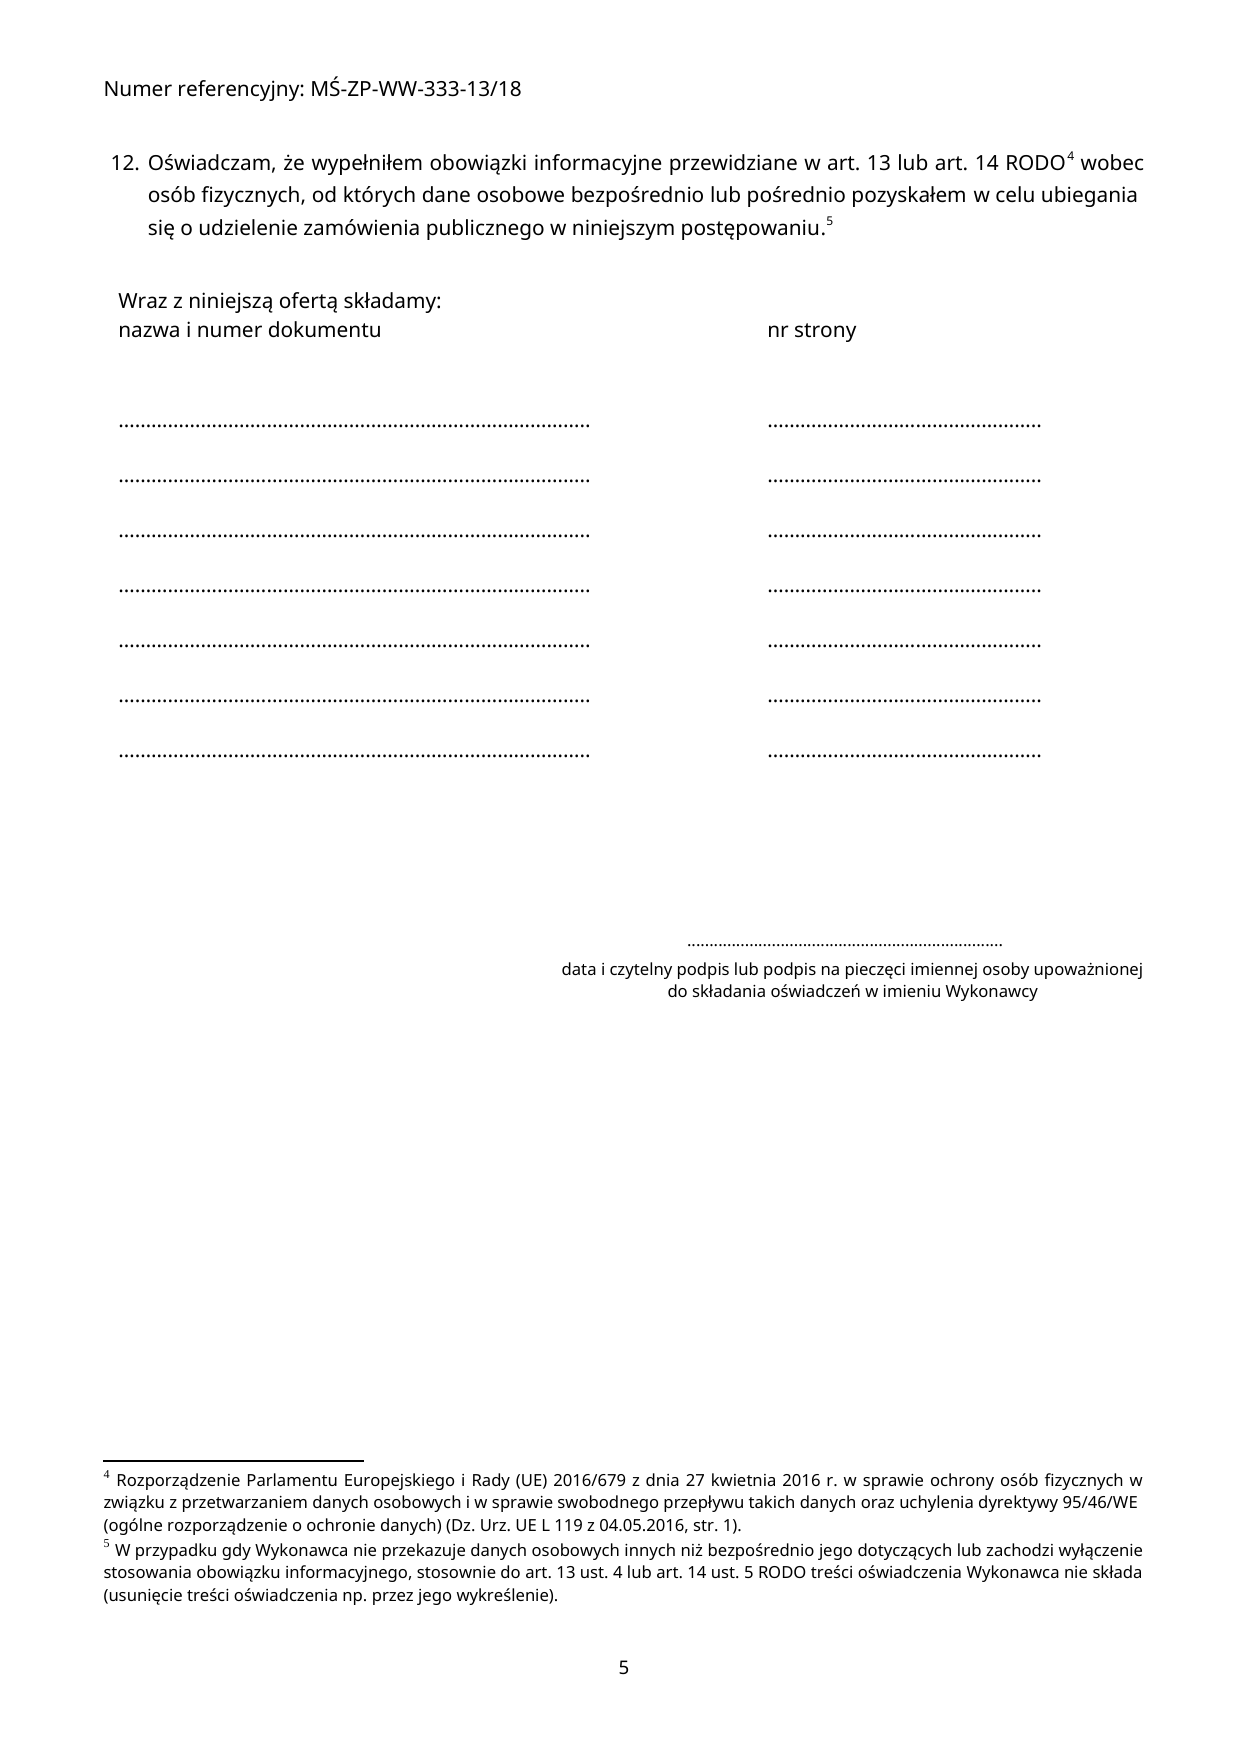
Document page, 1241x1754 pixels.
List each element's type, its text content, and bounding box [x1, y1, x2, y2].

text ………………………………………………………………………….. ………………………………………….. [118, 515, 1144, 543]
text ………………………………………………………………………….. ………………………………………….. [118, 680, 1144, 709]
text nazwa i numer dokumentu nr strony [118, 315, 1144, 343]
text ………………………………………………………………………….. ………………………………………….. [118, 405, 1144, 433]
text Wraz z niniejszą ofertą składamy: [118, 286, 1144, 315]
text ....................................................................... [118, 928, 1144, 951]
text ………………………………………………………………………….. ………………………………………….. [118, 460, 1144, 488]
text ………………………………………………………………………….. ………………………………………….. [118, 735, 1144, 764]
text ………………………………………………………………………….. ………………………………………….. [118, 570, 1144, 598]
list Oświadczam, że wypełniłem obowiązki informacyjne przewidziane w art. 13 lub art. 14 RODO wobec osób fizycznych, od których dane osobowe bezpośrednio lub pośrednio pozyskałem w celu ubiegania się o udzielenie zamówienia publicznego w niniejszym postępowaniu. [110, 148, 1144, 241]
text data i czytelny podpis lub podpis na pieczęci imiennej osoby upoważnionej do składania oświadczeń w imieniu Wykonawcy [561, 957, 1144, 1003]
text ………………………………………………………………………….. ………………………………………….. [118, 625, 1144, 653]
